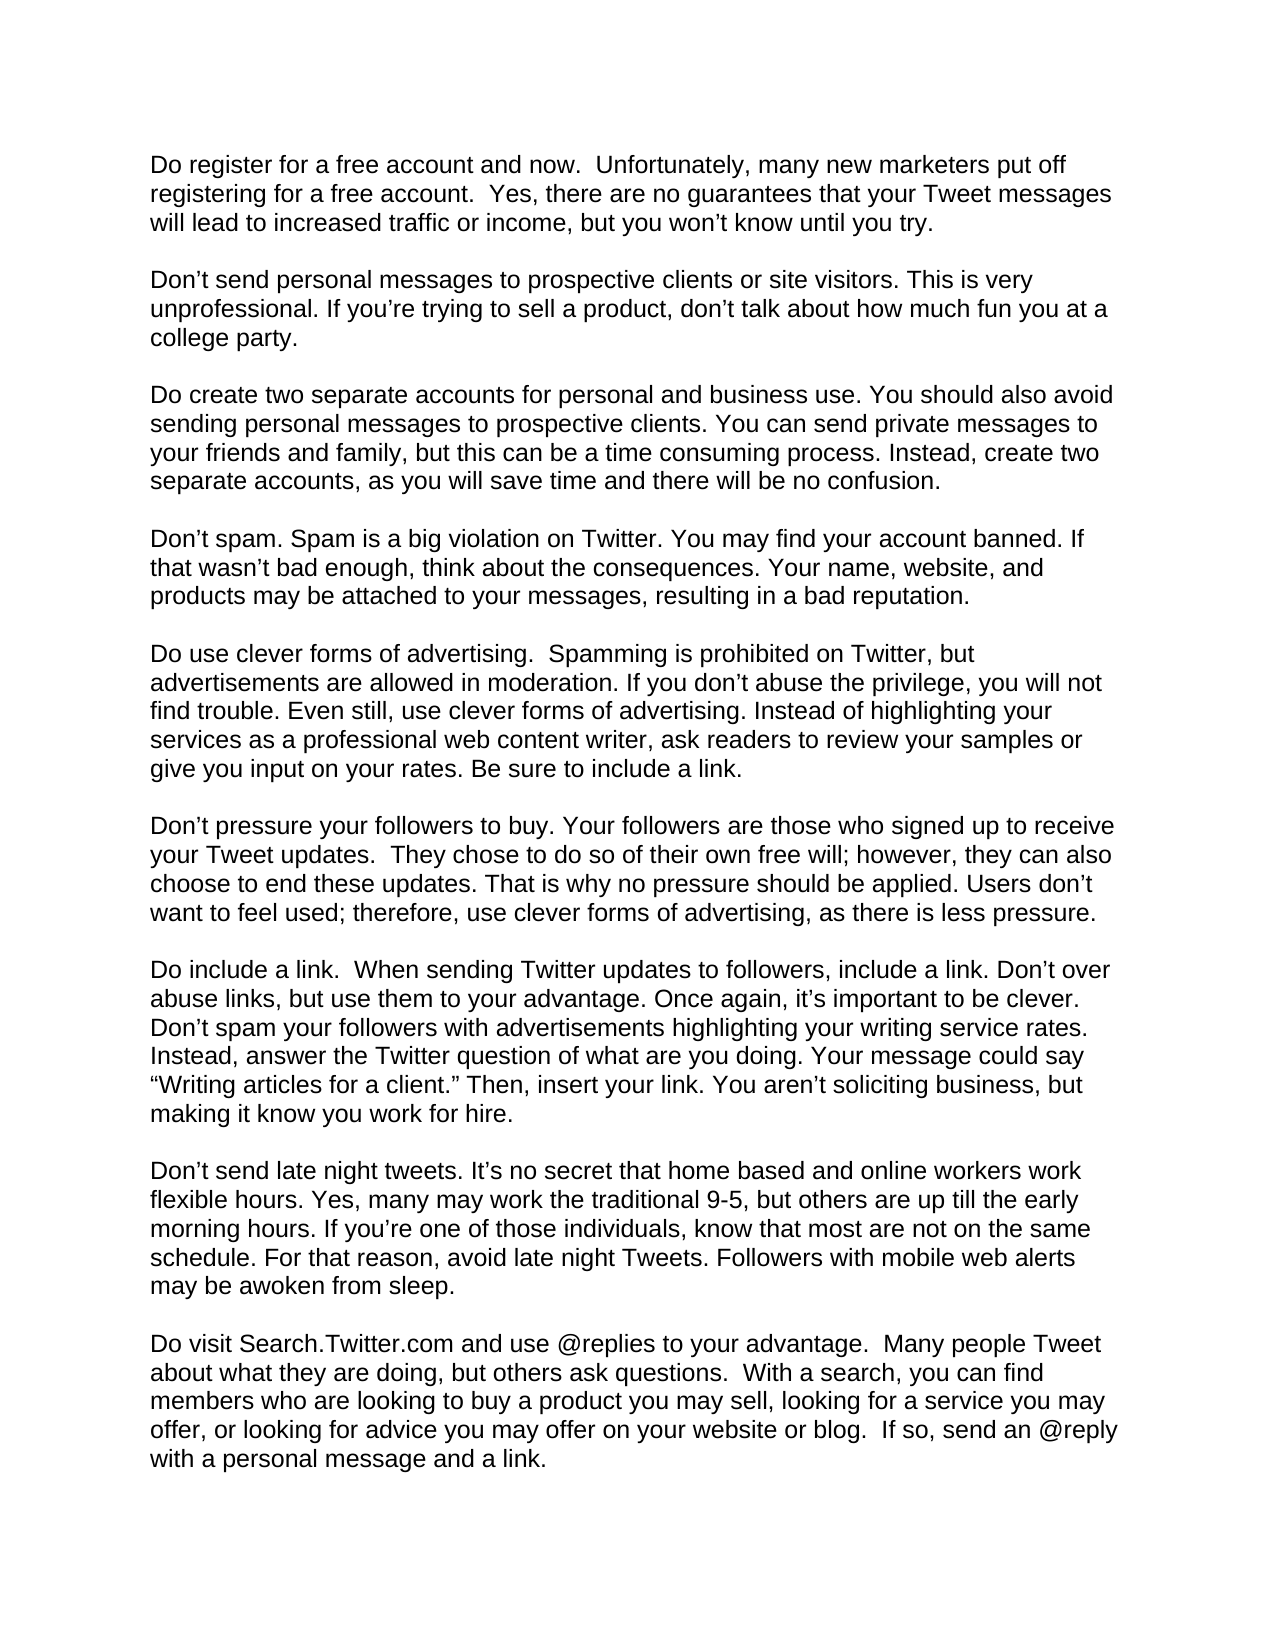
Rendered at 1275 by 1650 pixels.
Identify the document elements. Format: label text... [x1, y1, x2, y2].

text Do create two separate accounts for personal and business use. You should also avoid sending personal messages to prospective clients. You can send private messages to your friends and family, but this can be a time consuming process. Instead, create two separate accounts, as you will save time and there will be no confusion. [150, 380, 1125, 495]
text Do register for a free account and now. Unfortunately, many new marketers put off registering for a free account. Yes, there are no guarantees that your Tweet messages will lead to increased traffic or income, but you won’t know until you try. [150, 150, 1125, 236]
text Do include a link. When sending Twitter updates to followers, include a link. Don’t over abuse links, but use them to your advantage. Once again, it’s important to be clever. Don’t spam your followers with advertisements highlighting your writing service rates. Instead, answer the Twitter question of what are you doing. Your message could say “Writing articles for a client.” Then, insert your link. You aren’t soliciting business, but making it know you work for hire. [150, 955, 1125, 1127]
text Do visit Search.Twitter.com and use @replies to your advantage. Many people Tweet about what they are doing, but others ask questions. With a search, you can find members who are looking to buy a product you may sell, looking for a service you may offer, or looking for advice you may offer on your website or blog. If so, send an @reply with a personal message and a link. [150, 1329, 1125, 1472]
text Do use clever forms of advertising. Spamming is prohibited on Twitter, but advertisements are allowed in moderation. If you don’t abuse the privilege, you will not find trouble. Even still, use clever forms of advertising. Instead of highlighting your services as a professional web content writer, ask readers to review your samples or give you input on your rates. Be sure to include a link. [150, 639, 1125, 782]
text Don’t spam. Spam is a big violation on Twitter. You may find your account banned. If that wasn’t bad enough, think about the consequences. Your name, website, and products may be attached to your messages, resulting in a bad reputation. [150, 524, 1125, 610]
text Don’t send late night tweets. It’s no secret that home based and online workers work flexible hours. Yes, many may work the traditional 9-5, but others are up till the early morning hours. If you’re one of those individuals, know that most are not on the same schedule. For that reason, avoid late night Tweets. Followers with mobile web alerts may be awoken from sleep. [150, 1156, 1125, 1300]
text Don’t pressure your followers to buy. Your followers are those who signed up to receive your Tweet updates. They chose to do so of their own free will; however, they can also choose to end these updates. That is why no pressure should be applied. Users don’t want to feel used; therefore, use clever forms of advertising, as there is less pressure. [150, 811, 1125, 926]
text Don’t send personal messages to prospective clients or site visitors. This is very unprofessional. If you’re trying to sell a product, don’t talk about how much fun you at a college party. [150, 265, 1125, 351]
